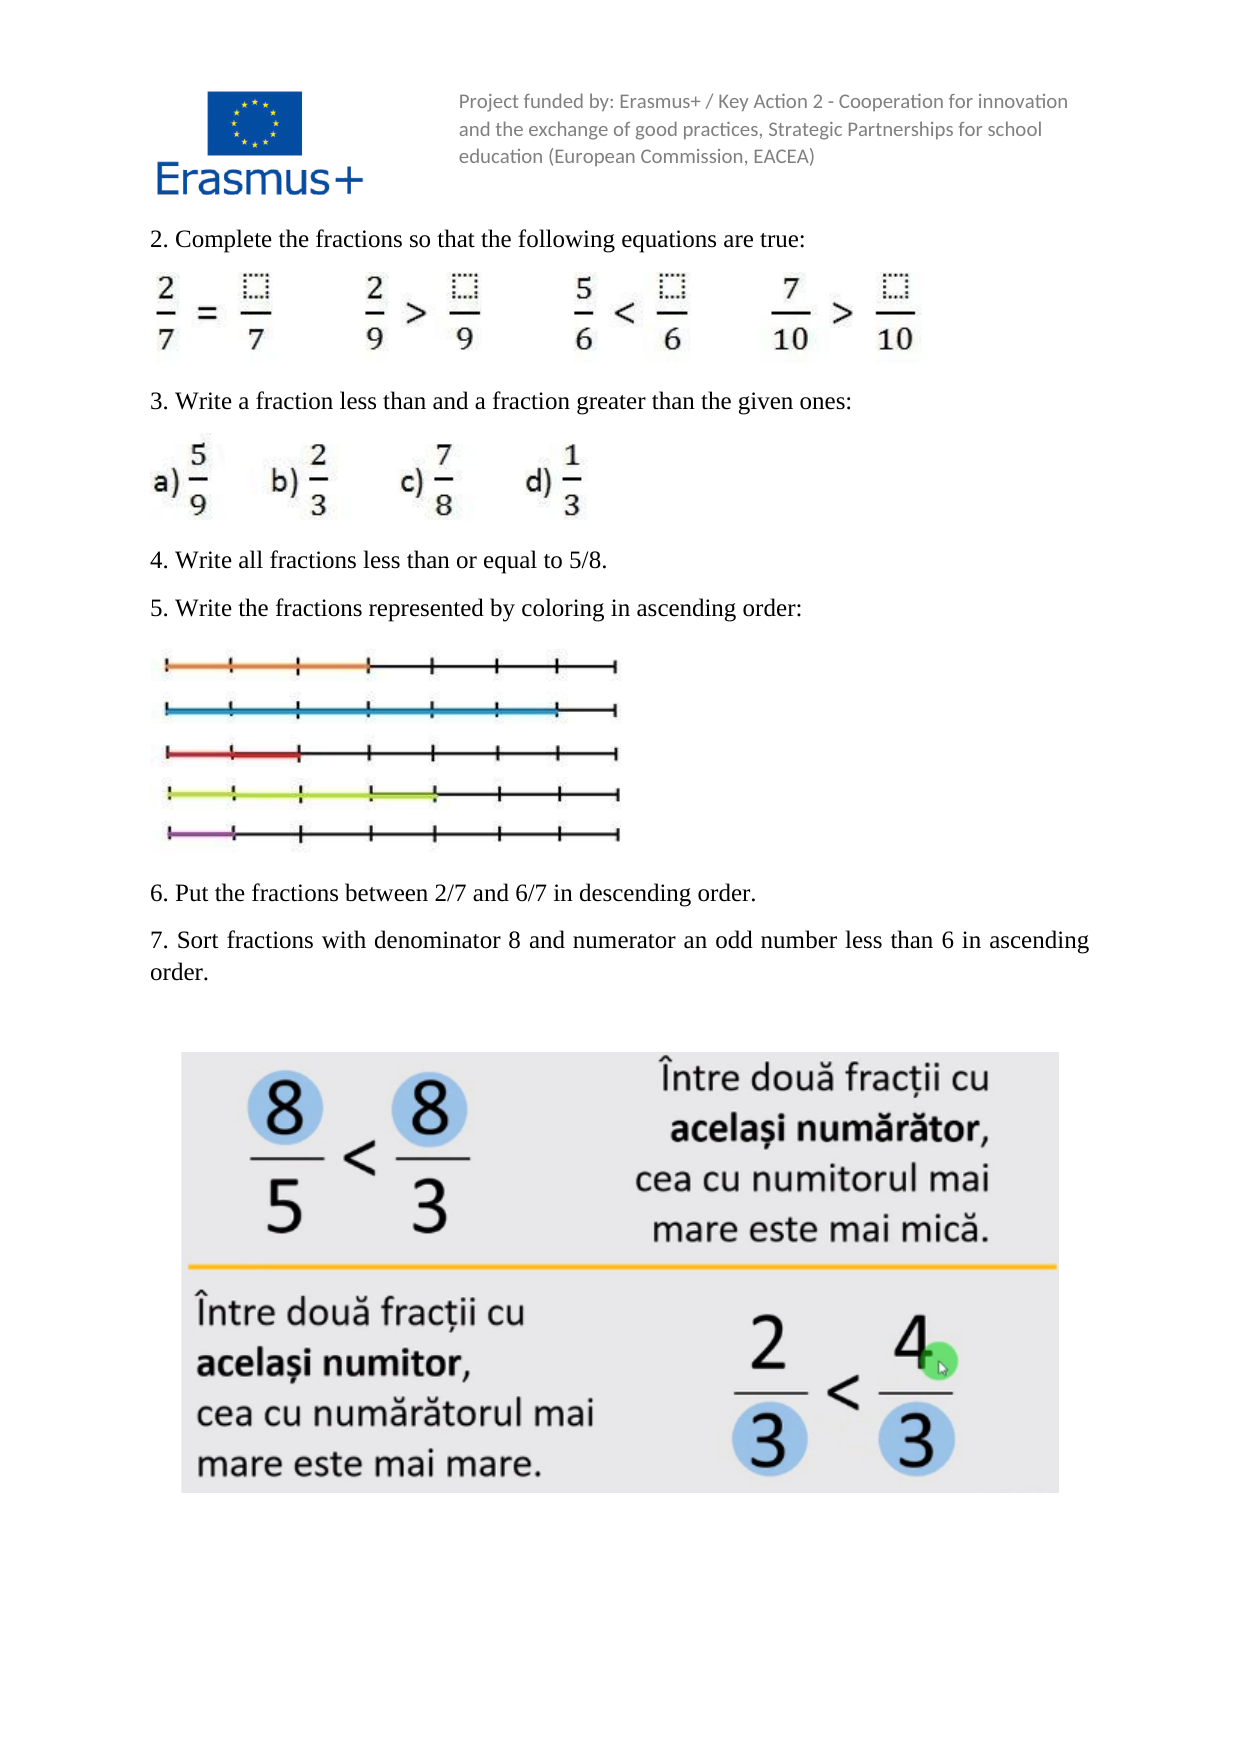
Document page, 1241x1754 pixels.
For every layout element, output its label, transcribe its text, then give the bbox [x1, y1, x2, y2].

text 7. Sort fractions with denominator 8 and numerator an odd number less than 6 in ascending order. [150, 926, 1090, 985]
text 5. Write the fractions represented by coloring in ascending order: [150, 593, 1090, 621]
picture [150, 73, 365, 197]
text 6. Put the fractions between 2/7 and 6/7 in descending order. [150, 878, 1090, 907]
picture [150, 433, 588, 527]
picture [181, 1052, 1059, 1493]
picture [150, 272, 923, 368]
picture [150, 640, 630, 859]
text 4. Write all fractions less than or equal to 5/8. [150, 545, 1090, 574]
text 2. Complete the fractions so that the following equations are true: [150, 224, 1090, 253]
text 3. Write a fraction less than and a fraction greater than the given ones: [150, 386, 1090, 415]
